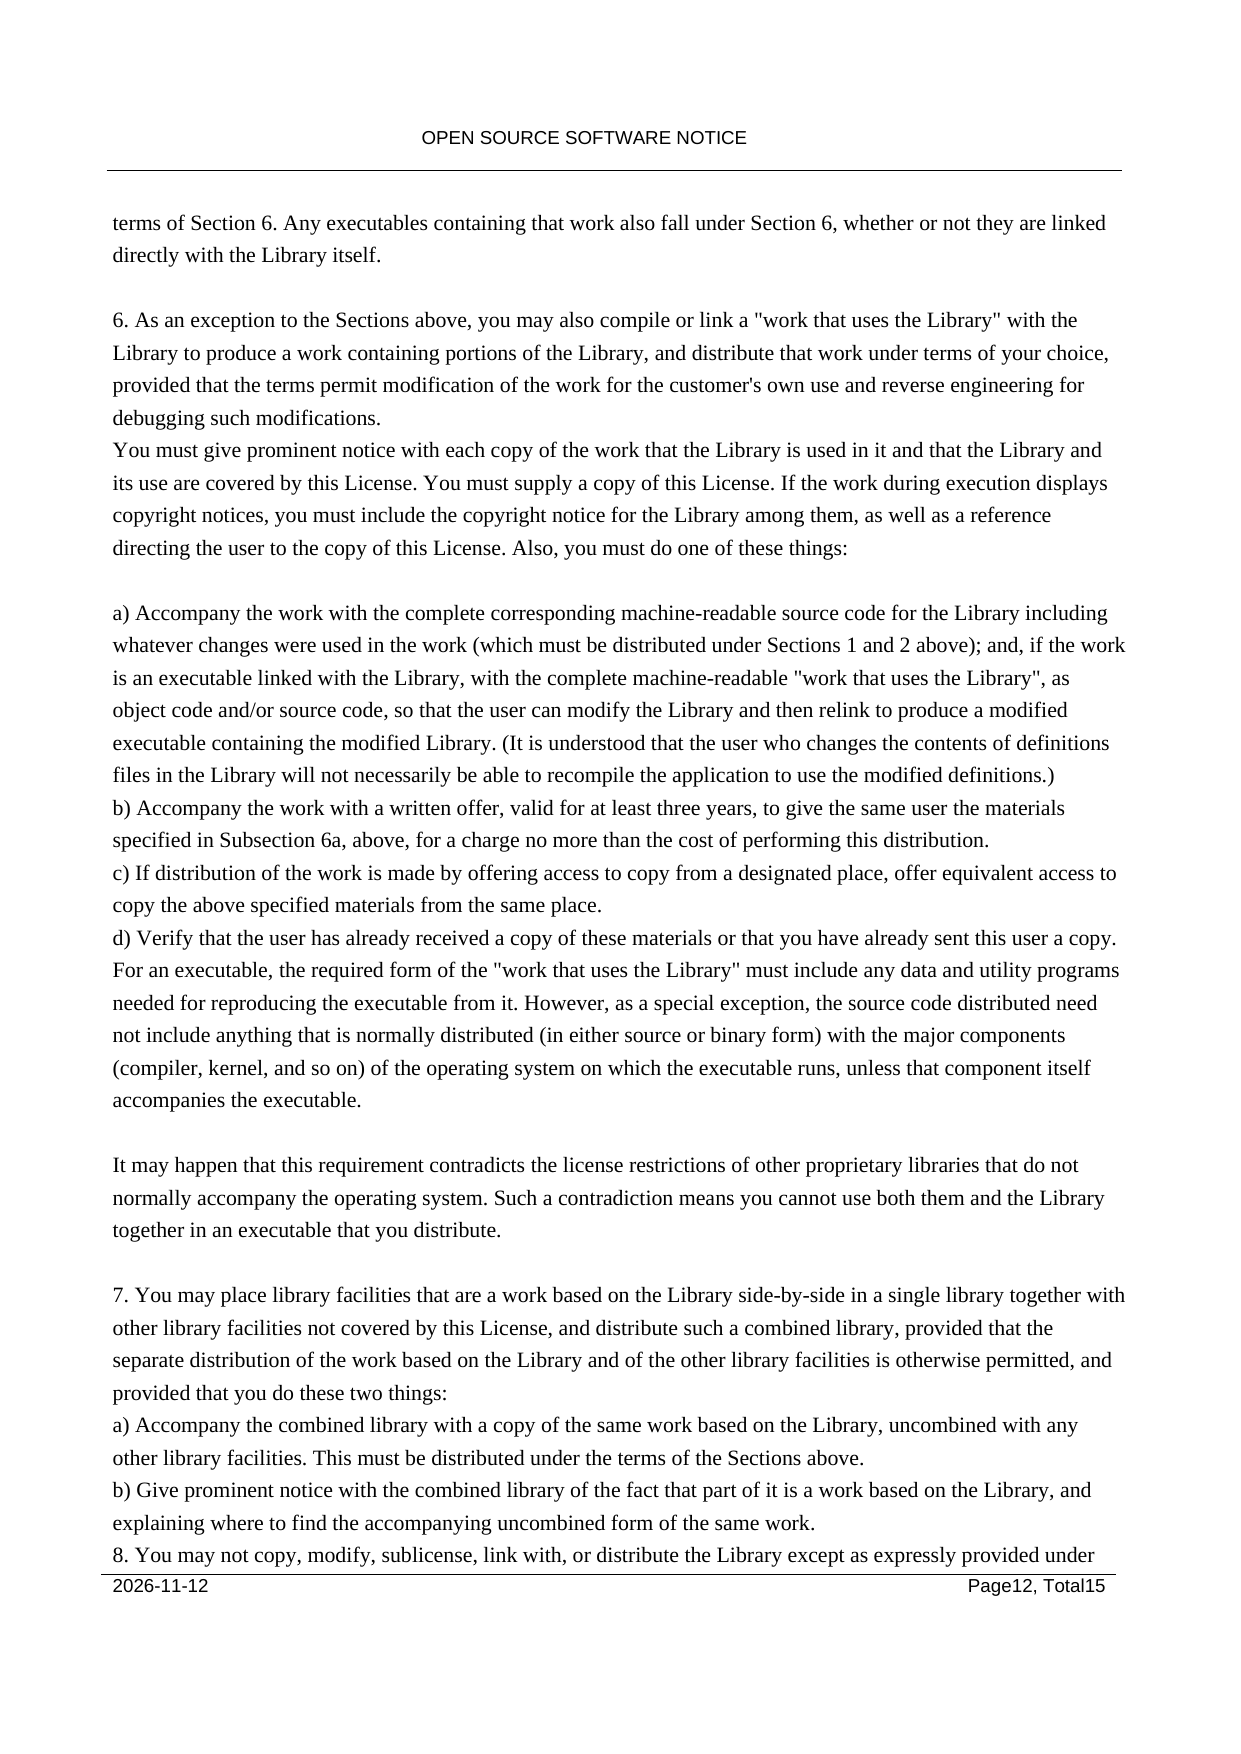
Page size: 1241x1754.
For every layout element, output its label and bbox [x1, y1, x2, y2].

text [112, 206, 1128, 1571]
